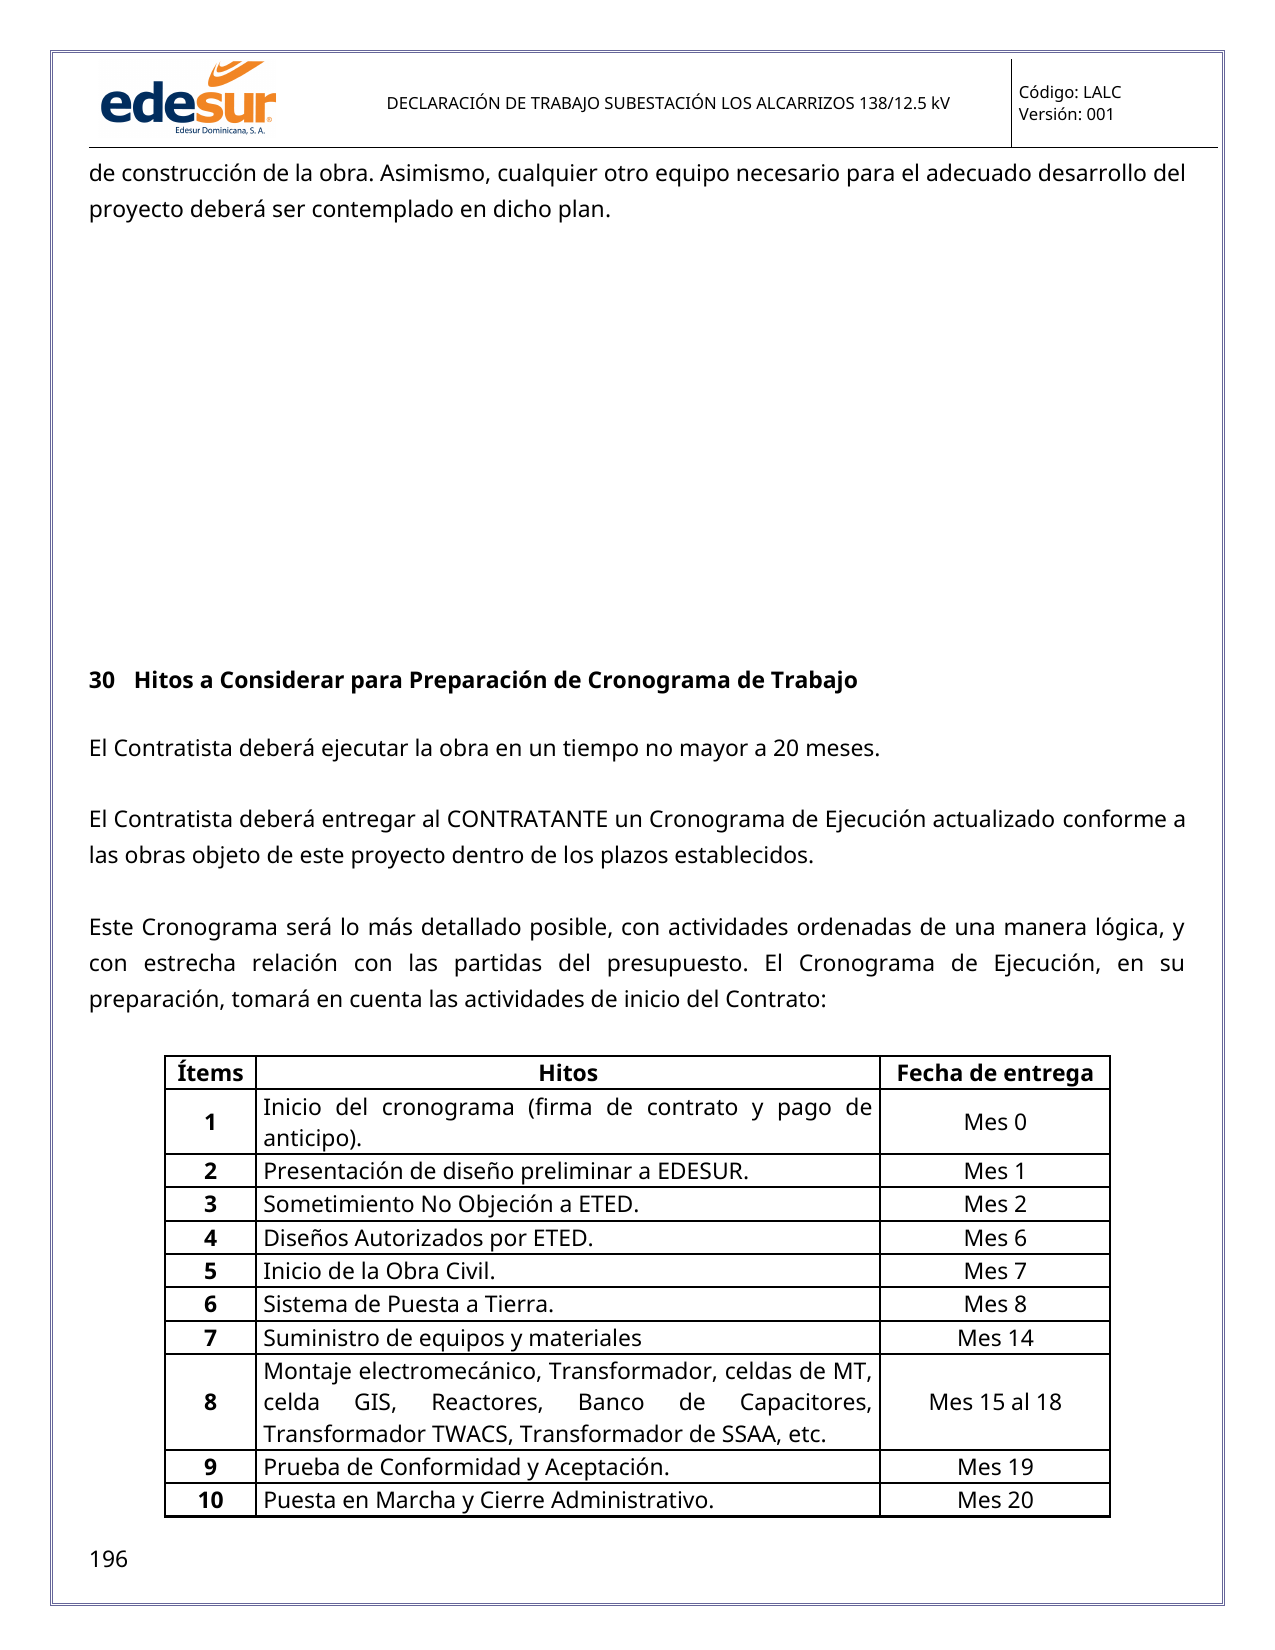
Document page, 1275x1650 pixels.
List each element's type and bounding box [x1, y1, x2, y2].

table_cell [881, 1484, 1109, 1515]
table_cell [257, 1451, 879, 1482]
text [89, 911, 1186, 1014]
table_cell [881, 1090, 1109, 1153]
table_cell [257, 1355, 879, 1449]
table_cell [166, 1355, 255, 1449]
picture [98, 59, 277, 138]
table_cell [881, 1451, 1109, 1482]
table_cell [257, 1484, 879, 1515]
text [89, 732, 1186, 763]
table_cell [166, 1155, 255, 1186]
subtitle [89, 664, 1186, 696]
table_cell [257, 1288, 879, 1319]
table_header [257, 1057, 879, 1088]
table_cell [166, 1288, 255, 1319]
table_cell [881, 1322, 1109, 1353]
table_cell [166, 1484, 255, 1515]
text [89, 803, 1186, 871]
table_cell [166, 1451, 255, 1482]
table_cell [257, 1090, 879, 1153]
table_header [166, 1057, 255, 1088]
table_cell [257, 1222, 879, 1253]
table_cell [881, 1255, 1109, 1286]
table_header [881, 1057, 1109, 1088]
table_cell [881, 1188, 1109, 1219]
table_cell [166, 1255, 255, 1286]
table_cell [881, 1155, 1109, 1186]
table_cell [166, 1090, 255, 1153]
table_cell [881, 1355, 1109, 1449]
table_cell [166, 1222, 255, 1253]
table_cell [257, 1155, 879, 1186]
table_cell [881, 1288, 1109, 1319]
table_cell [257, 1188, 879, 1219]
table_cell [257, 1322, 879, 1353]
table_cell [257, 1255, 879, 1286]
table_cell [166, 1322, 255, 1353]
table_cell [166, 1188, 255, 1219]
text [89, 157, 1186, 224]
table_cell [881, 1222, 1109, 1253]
